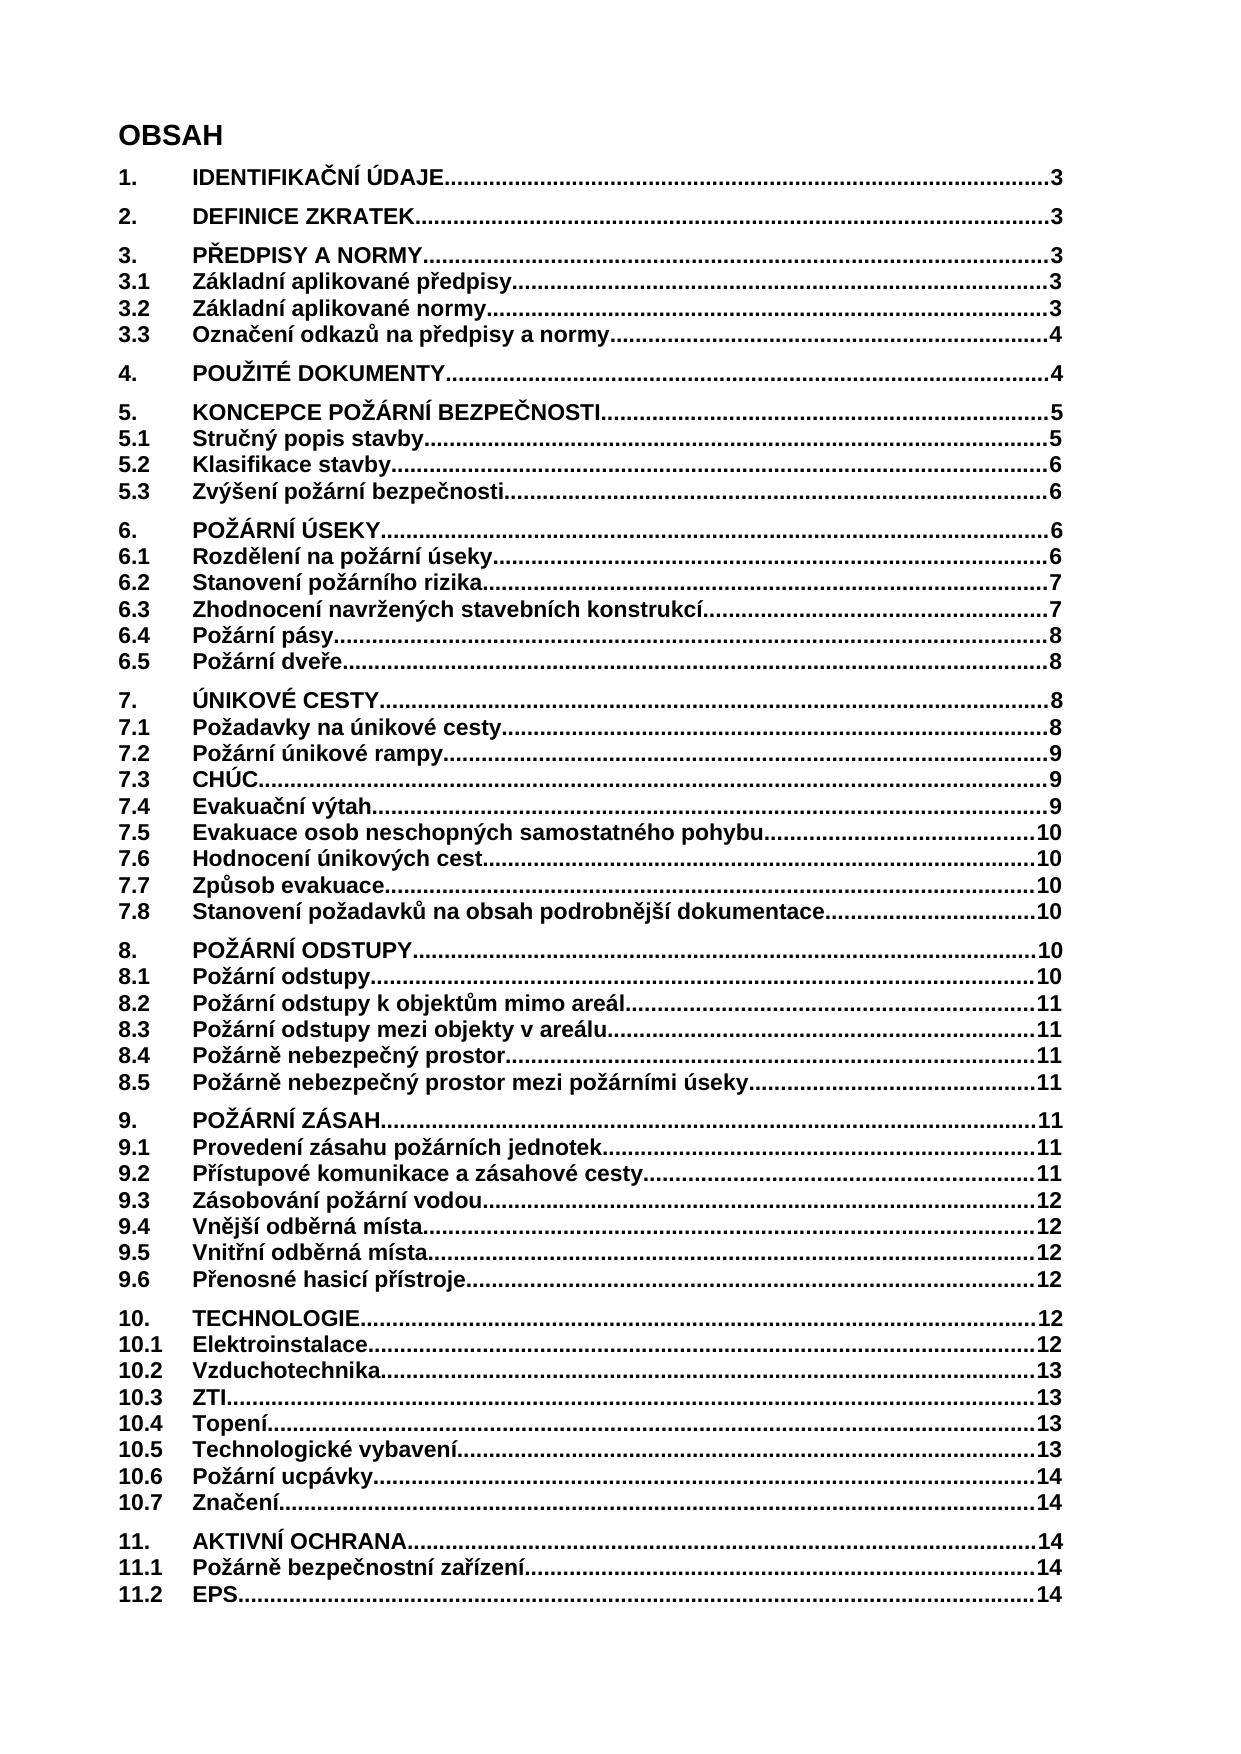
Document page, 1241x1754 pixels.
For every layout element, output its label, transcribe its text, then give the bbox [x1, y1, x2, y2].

text 10.2 Vzduchotechnika 13 [118, 1357, 1122, 1383]
text 10.5 Technologické vybavení 13 [118, 1436, 1122, 1463]
text 7.4 Evakuační výtah 9 [118, 793, 1122, 819]
text 6.4 Požární pásy 8 [118, 622, 1122, 648]
text 8.3 Požární odstupy mezi objekty v areálu 11 [118, 1016, 1122, 1042]
text 10.6 Požární ucpávky 14 [118, 1463, 1122, 1489]
text 7.8 Stanovení požadavků na obsah podrobnější dokumentace 10 [118, 898, 1122, 924]
text 3.2 Základní aplikované normy 3 [118, 294, 1122, 321]
text 7.6 Hodnocení únikových cest 10 [118, 845, 1122, 872]
text 2. Definice zkratek 3 [118, 203, 1122, 229]
text 4. Použité dokumenty 4 [118, 360, 1122, 386]
text 9.1 Provedení zásahu požárních jednotek 11 [118, 1134, 1122, 1160]
text 7.3 CHÚC 9 [118, 766, 1122, 793]
text 11. AKTIVNÍ OCHRANA 14 [118, 1528, 1122, 1554]
text 10.7 Značení 14 [118, 1489, 1122, 1515]
text 10. Technologie 12 [118, 1304, 1122, 1331]
text 7. Únikové cesty 8 [118, 687, 1122, 713]
text 5.1 Stručný popis stavby 5 [118, 425, 1122, 451]
text 10.3 ZTI 13 [118, 1383, 1122, 1410]
text 8.4 Požárně nebezpečný prostor 11 [118, 1042, 1122, 1069]
text 9.4 Vnější odběrná místa 12 [118, 1213, 1122, 1239]
text 5. koncepce požární bezpečnosti 5 [118, 399, 1122, 425]
text 9.3 Zásobování požární vodou 12 [118, 1187, 1122, 1213]
text 6.2 Stanovení požárního rizika 7 [118, 569, 1122, 596]
text 3. Předpisy a normy 3 [118, 242, 1122, 268]
text 7.7 Způsob evakuace 10 [118, 872, 1122, 898]
text 6.5 Požární dveře 8 [118, 648, 1122, 675]
text 9.5 Vnitřní odběrná místa 12 [118, 1239, 1122, 1266]
text 3.1 Základní aplikované předpisy 3 [118, 268, 1122, 294]
text 10.1 Elektroinstalace 12 [118, 1331, 1122, 1357]
text 9.2 Přístupové komunikace a zásahové cesty 11 [118, 1160, 1122, 1187]
text 9.6 Přenosné hasicí přístroje 12 [118, 1266, 1122, 1292]
text 10.4 Topení 13 [118, 1410, 1122, 1436]
text 8. Požární odstupy 10 [118, 937, 1122, 963]
text 5.2 Klasifikace stavby 6 [118, 451, 1122, 478]
text 9. Požární zásah 11 [118, 1107, 1122, 1134]
text 5.3 Zvýšení požární bezpečnosti 6 [118, 478, 1122, 504]
text 1. Identifikační údaje 3 [118, 164, 1122, 191]
text 8.1 Požární odstupy 10 [118, 963, 1122, 989]
text 6.3 Zhodnocení navržených stavebních konstrukcí 7 [118, 596, 1122, 622]
text 6.1 Rozdělení na požární úseky 6 [118, 543, 1122, 569]
text 7.5 Evakuace osob neschopných samostatného pohybu 10 [118, 819, 1122, 845]
text 6. Požární úseky 6 [118, 517, 1122, 543]
text 8.2 Požární odstupy k objektům mimo areál 11 [118, 989, 1122, 1016]
text 11.1 Požárně bezpečnostní zařízení 14 [118, 1554, 1122, 1581]
text 11.2 EPS 14 [118, 1581, 1122, 1607]
text 3.3 Označení odkazů na předpisy a normy 4 [118, 321, 1122, 347]
text 7.1 Požadavky na únikové cesty 8 [118, 713, 1122, 740]
text 7.2 Požární únikové rampy 9 [118, 740, 1122, 766]
text OBSAH [118, 118, 1122, 152]
text 8.5 Požárně nebezpečný prostor mezi požárními úseky 11 [118, 1069, 1122, 1095]
